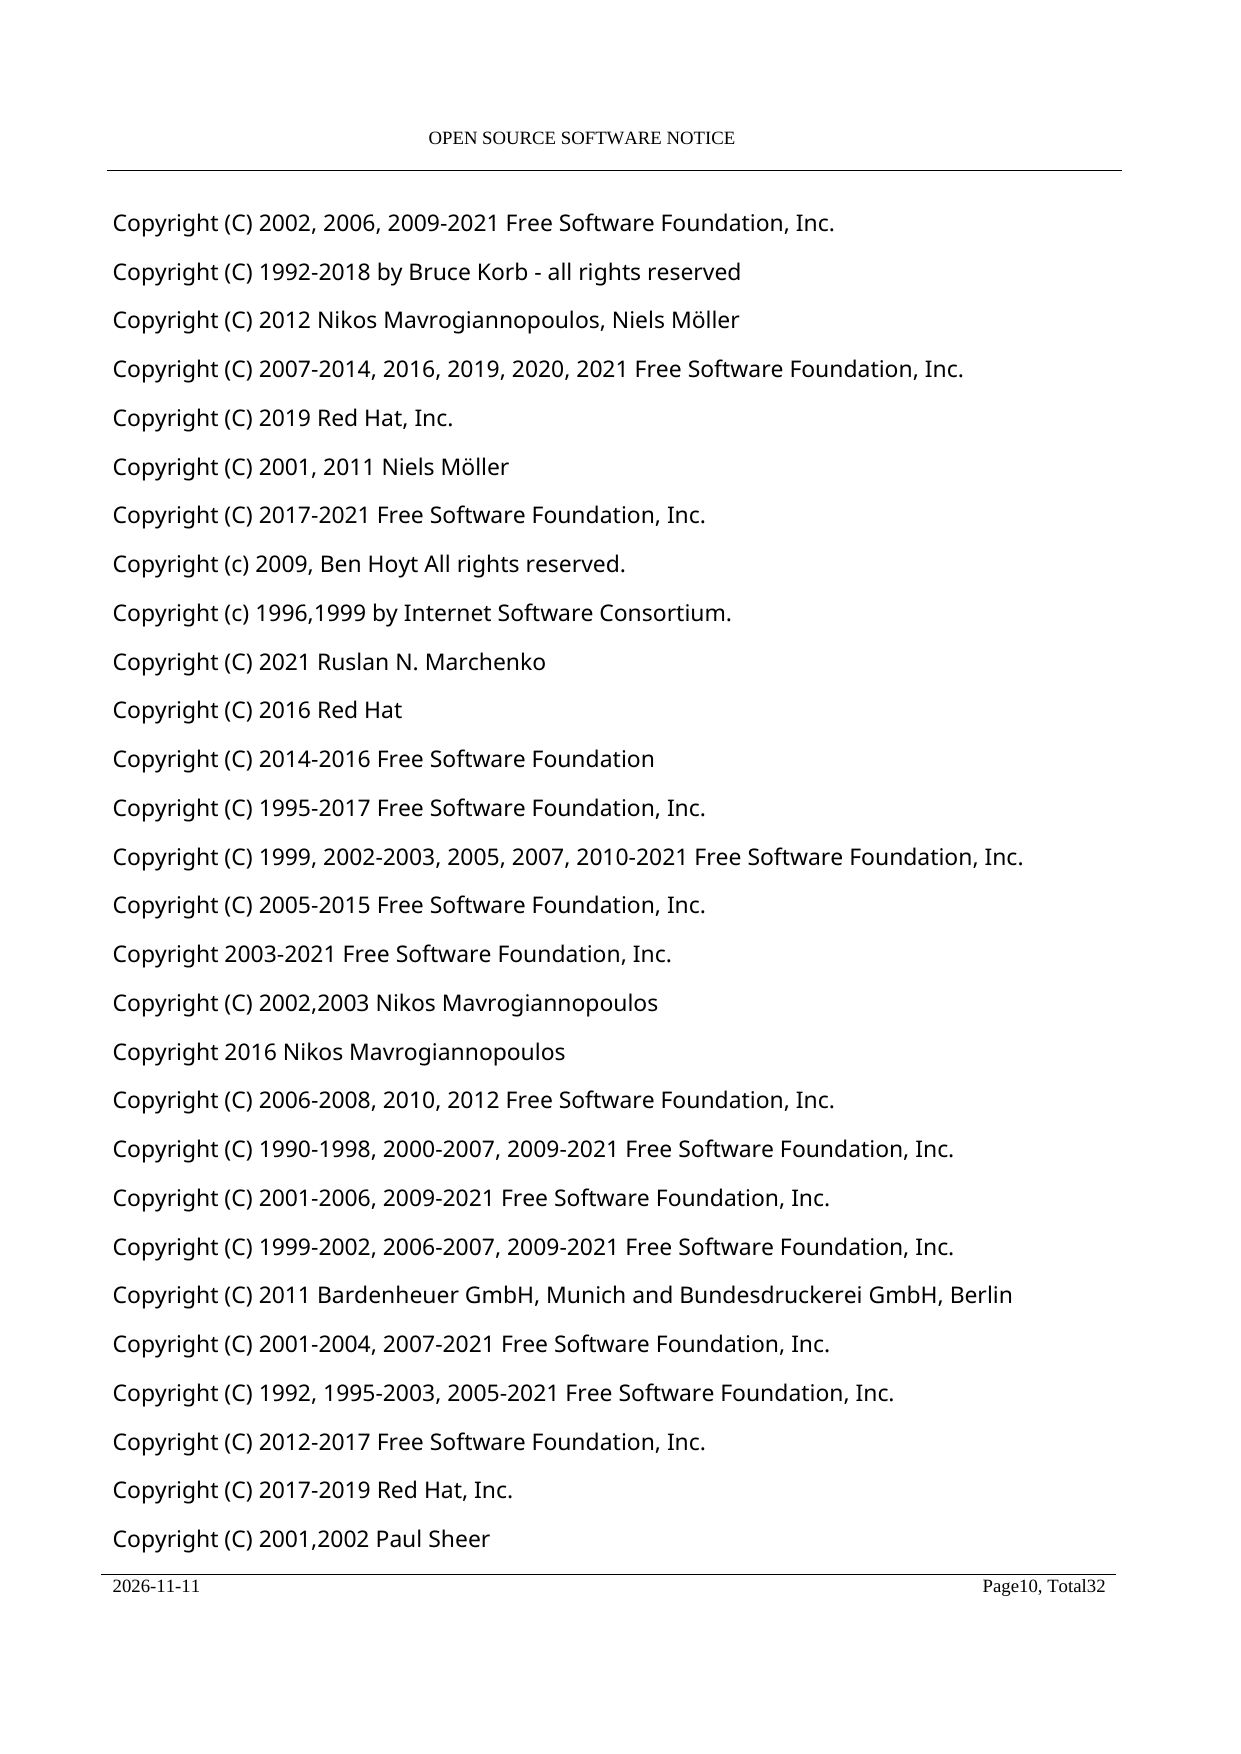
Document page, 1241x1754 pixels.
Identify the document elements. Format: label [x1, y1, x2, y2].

text [112, 206, 1128, 1555]
